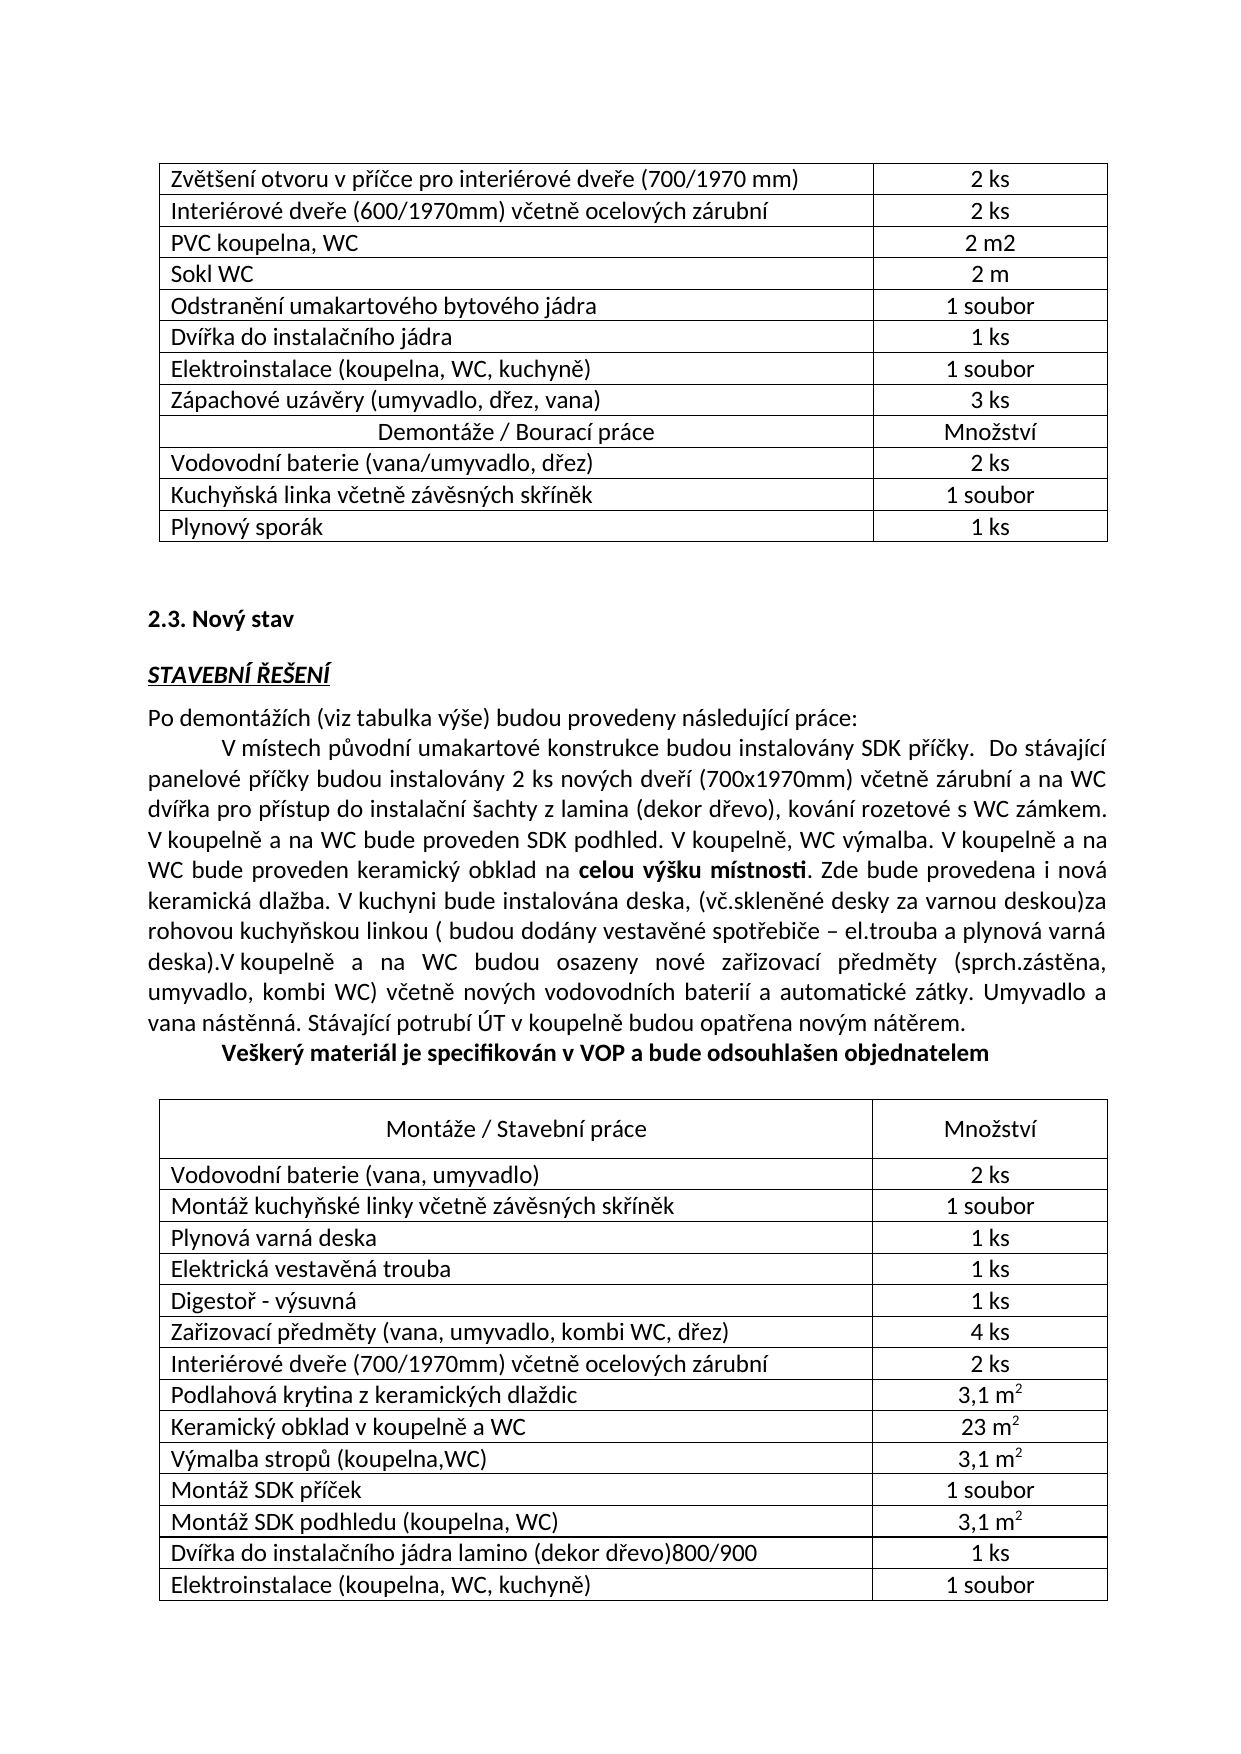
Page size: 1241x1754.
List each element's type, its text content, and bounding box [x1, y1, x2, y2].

table_cell PVC koupelna, WC [160, 227, 873, 257]
table_cell 1 soubor [874, 479, 1107, 510]
table_cell 1 ks [873, 1222, 1107, 1252]
table_cell Zápachové uzávěry (umyvadlo, dřez, vana) [160, 385, 873, 415]
table_cell 1 soubor [873, 1474, 1107, 1505]
table_cell Interiérové dveře (700/1970mm) včetně ocelových zárubní [160, 1348, 872, 1379]
table_header Množství [873, 1100, 1107, 1158]
table_cell Podlahová krytina z keramických dlaždic [160, 1380, 872, 1410]
table_cell Odstranění umakartového bytového jádra [160, 290, 873, 320]
table_cell Montáž SDK podhledu (koupelna, WC) [160, 1506, 872, 1536]
table_cell 3 ks [874, 385, 1107, 415]
table_cell 1 ks [874, 321, 1107, 352]
table_cell 2 m2 [874, 227, 1107, 257]
table_cell Elektroinstalace (koupelna, WC, kuchyně) [160, 353, 873, 383]
table_cell 2 ks [874, 448, 1107, 478]
table_cell 1 ks [873, 1254, 1107, 1284]
table_cell 2 ks [873, 1159, 1107, 1189]
text STAVEBNÍ ŘEŠENÍ [148, 659, 1107, 689]
table_cell Montáž kuchyňské linky včetně závěsných skříněk [160, 1190, 872, 1221]
table_cell Vodovodní baterie (vana, umyvadlo) [160, 1159, 872, 1189]
table_cell Dvířka do instalačního jádra lamino (dekor dřevo)800/900 [160, 1538, 872, 1568]
table_cell Zařizovací předměty (vana, umyvadlo, kombi WC, dřez) [160, 1317, 872, 1347]
table_cell Množství [874, 416, 1107, 447]
table_header Montáže / Stavební práce [160, 1100, 872, 1158]
table_cell Sokl WC [160, 258, 873, 289]
table_cell Plynová varná deska [160, 1222, 872, 1252]
table_cell Dvířka do instalačního jádra [160, 321, 873, 352]
table_cell Digestoř - výsuvná [160, 1285, 872, 1316]
text V místech původní umakartové konstrukce budou instalovány SDK příčky. Do stávající panelové příčky budou instalovány 2 ks nových dveří (700x1970mm) včetně zárubní a na WC dvířka pro přístup do instalační šachty z lamina (dekor dřevo), kování rozetové s WC zámkem. V koupelně a na WC bude proveden SDK podhled. V koupelně, WC výmalba. V koupelně a na WC bude proveden keramický obklad na celou výšku místnosti. Zde bude provedena i nová keramická dlažba. V kuchyni bude instalována deska, (vč.skleněné desky za varnou deskou)za rohovou kuchyňskou linkou ( budou dodány vestavěné spotřebiče – el.trouba a plynová varná deska).V koupelně a na WC budou osazeny nové zařizovací předměty (sprch.zástěna, umyvadlo, kombi WC) včetně nových vodovodních baterií a automatické zátky. Umyvadlo a vana nástěnná. Stávající potrubí ÚT v koupelně budou opatřena novým nátěrem. [148, 732, 1107, 1038]
table_cell 23 m2 [873, 1411, 1107, 1442]
text Veškerý materiál je specifikován v VOP a bude odsouhlašen objednatelem [148, 1038, 1107, 1068]
table_cell 1 soubor [873, 1190, 1107, 1221]
table_cell 1 soubor [873, 1569, 1107, 1599]
table_cell Zvětšení otvoru v příčce pro interiérové dveře (700/1970 mm) [160, 164, 873, 194]
table_cell 1 ks [873, 1538, 1107, 1568]
table_cell 3,1 m2 [873, 1443, 1107, 1473]
table_cell 3,1 m2 [873, 1506, 1107, 1536]
table_cell Kuchyňská linka včetně závěsných skříněk [160, 479, 873, 510]
table_cell Elektroinstalace (koupelna, WC, kuchyně) [160, 1569, 872, 1599]
table_cell Výmalba stropů (koupelna,WC) [160, 1443, 872, 1473]
table_cell Elektrická vestavěná trouba [160, 1254, 872, 1284]
table_cell 3,1 m2 [873, 1380, 1107, 1410]
table_cell 2 ks [874, 164, 1107, 194]
table_cell 1 ks [874, 511, 1107, 541]
table_cell 2 ks [874, 195, 1107, 226]
table_cell 2 m [874, 258, 1107, 289]
table_cell 1 soubor [874, 353, 1107, 383]
text Po demontážích (viz tabulka výše) budou provedeny následující práce: [148, 702, 1107, 732]
table_cell 4 ks [873, 1317, 1107, 1347]
table_cell Vodovodní baterie (vana/umyvadlo, dřez) [160, 448, 873, 478]
text 2.3. Nový stav [148, 603, 1107, 634]
table_cell Demontáže / Bourací práce [160, 416, 873, 447]
table_cell 1 soubor [874, 290, 1107, 320]
table_cell Keramický obklad v koupelně a WC [160, 1411, 872, 1442]
table_cell Montáž SDK příček [160, 1474, 872, 1505]
table_cell Interiérové dveře (600/1970mm) včetně ocelových zárubní [160, 195, 873, 226]
table_cell 1 ks [873, 1285, 1107, 1316]
table_cell Plynový sporák [160, 511, 873, 541]
table_cell 2 ks [873, 1348, 1107, 1379]
